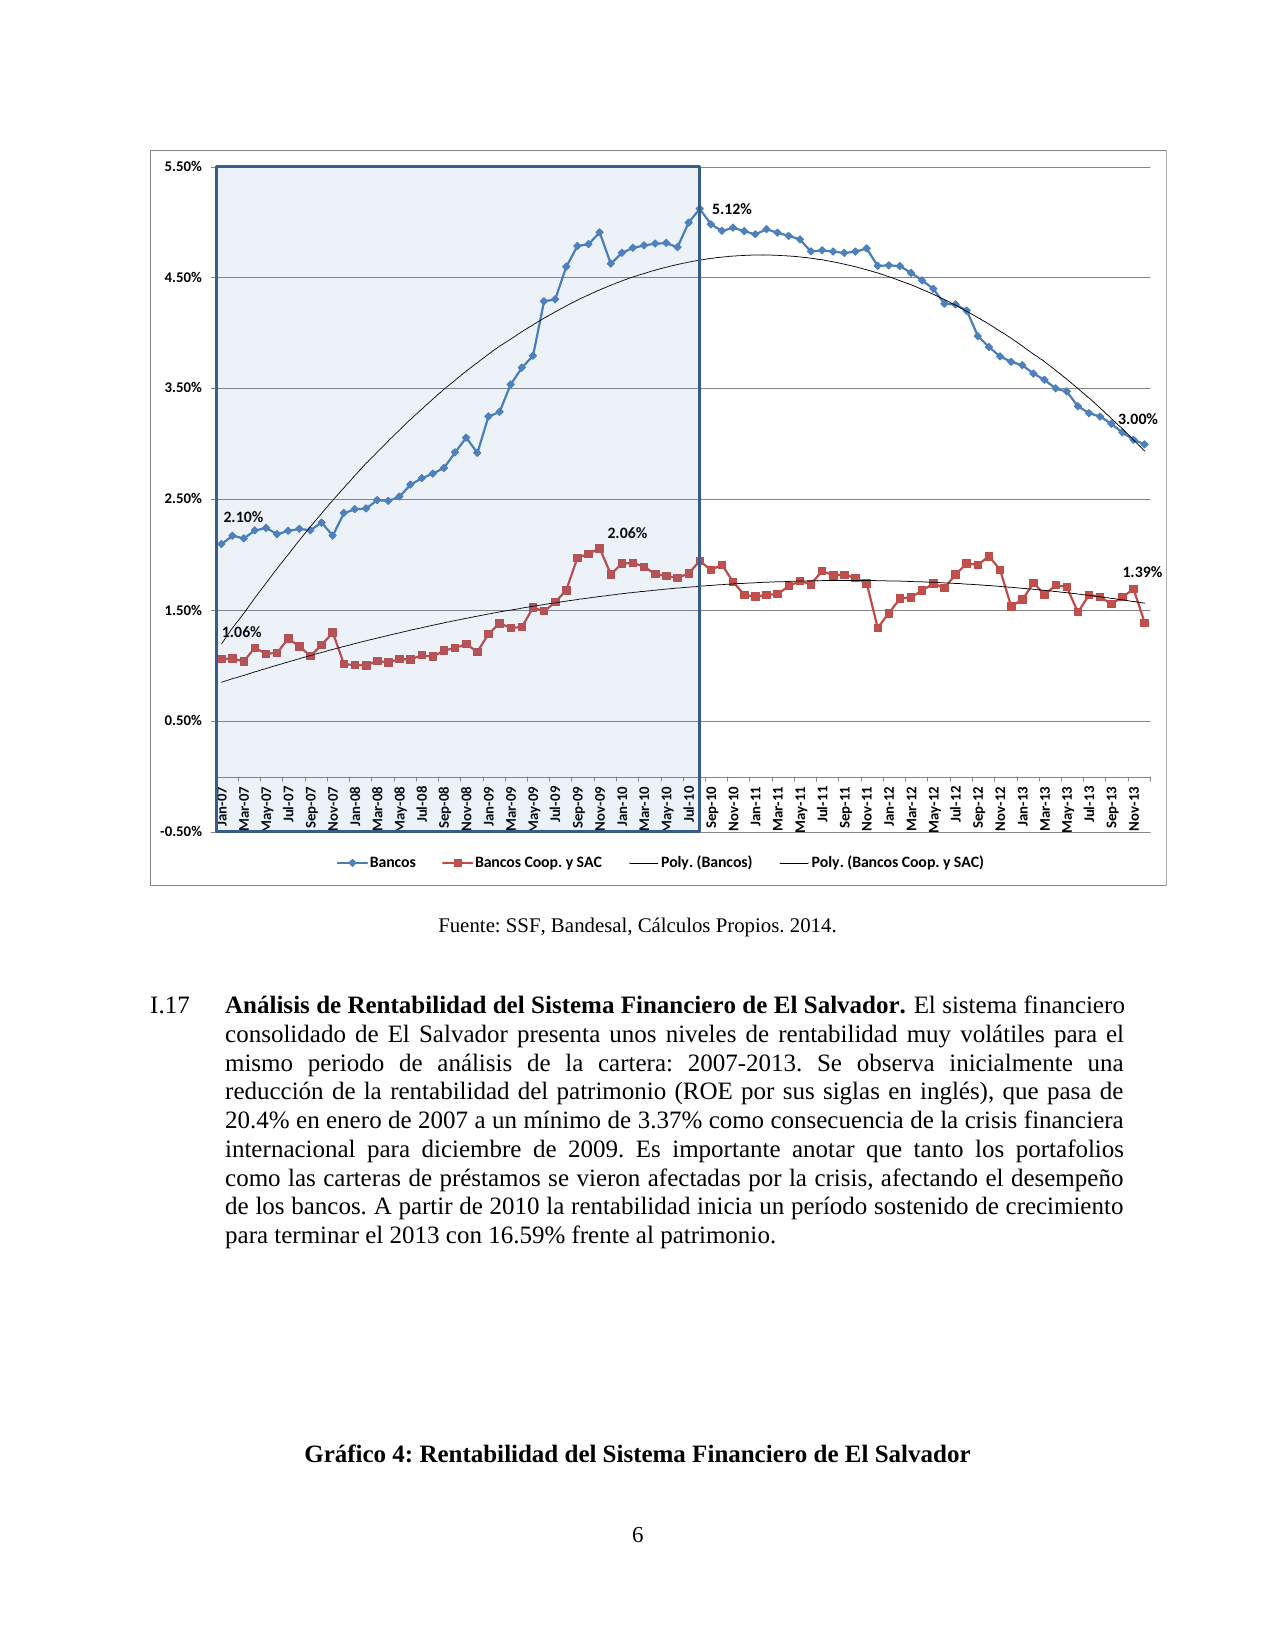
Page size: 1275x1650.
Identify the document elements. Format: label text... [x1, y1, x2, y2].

list Análisis de Rentabilidad del Sistema Financiero de El Salvador. El sistema financiero consolidado de El Salvador presenta unos niveles de rentabilidad muy volátiles para el mismo periodo de análisis de la cartera: 2007-2013. Se observa inicialmente una reducción de la rentabilidad del patrimonio (ROE por sus siglas en inglés), que pasa de 20.4% en enero de 2007 a un mínimo de 3.37% como consecuencia de la crisis financiera internacional para diciembre de 2009. Es importante anotar que tanto los portafolios como las carteras de préstamos se vieron afectadas por la crisis, afectando el desempeño de los bancos. A partir de 2010 la rentabilidad inicia un período sostenido de crecimiento para terminar el 2013 con 16.59% frente al patrimonio. [150, 990, 1125, 1249]
list Fuente: SSF, Bandesal, Cálculos Propios. 2014. [150, 913, 1125, 937]
list Gráfico 4: Rentabilidad del Sistema Financiero de El Salvador [150, 1439, 1125, 1468]
